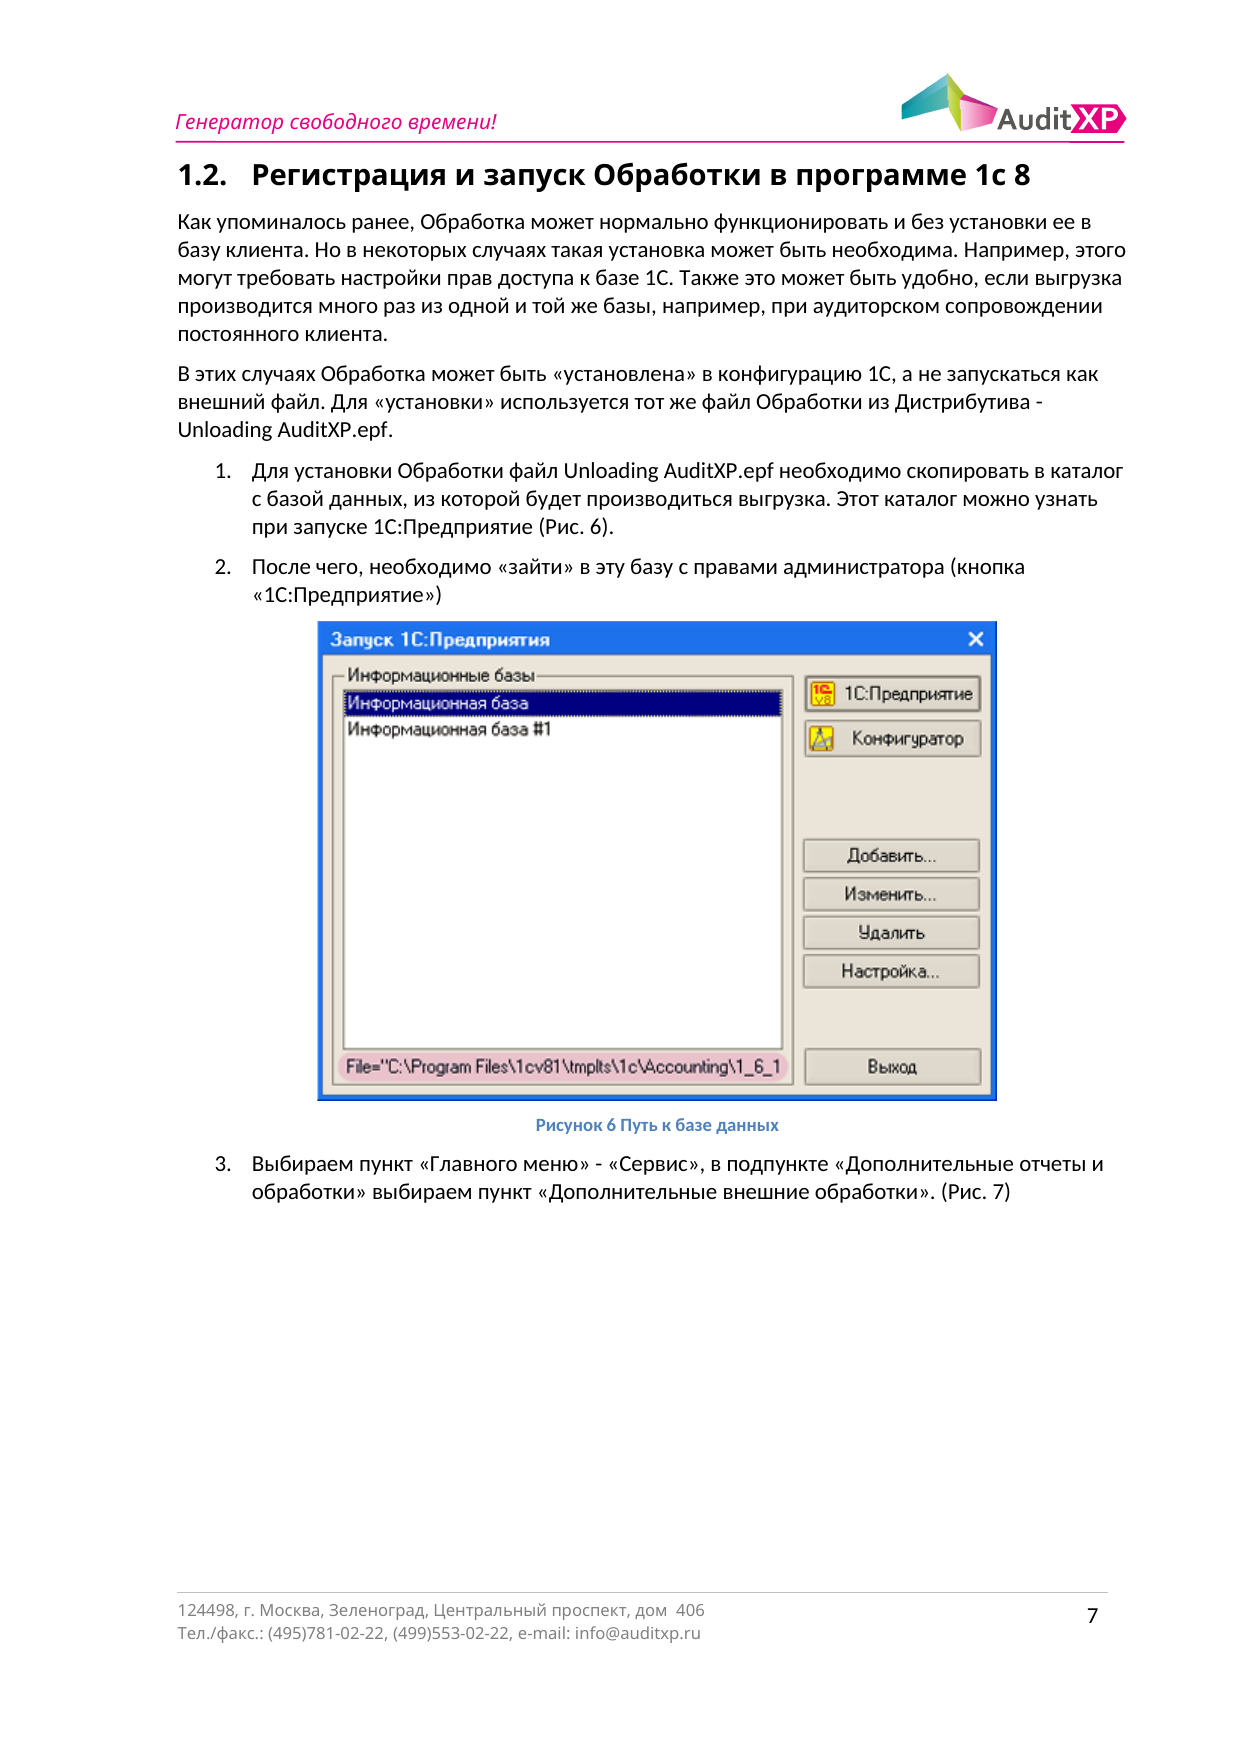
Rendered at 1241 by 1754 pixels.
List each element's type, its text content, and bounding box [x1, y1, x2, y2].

picture [317, 621, 997, 1101]
text Как упоминалось ранее, Обработка может нормально функционировать и без установки ее в базу клиента. Но в некоторых случаях такая установка может быть необходима. Например, этого могут требовать настройки прав доступа к базе 1С. Также это может быть удобно, если выгрузка производится много раз из одной и той же базы, например, при аудиторском сопровождении постоянного клиента. [177, 207, 1137, 347]
text Рисунок 6 Путь к базе данных [177, 1113, 1137, 1136]
list Выбираем пункт «Главного меню» - «Сервис», в подпункте «Дополнительные отчеты и обработки» выбираем пункт «Дополнительные внешние обработки». (Рис. 7) [214, 1149, 1137, 1205]
text В этих случаях Обработка может быть «установлена» в конфигурацию 1С, а не запускаться как внешний файл. Для «установки» используется тот же файл Обработки из Дистрибутива - Unloading AuditXP.epf. [177, 359, 1137, 443]
subtitle Регистрация и запуск Обработки в программе 1с 8 [177, 154, 1137, 194]
list Для установки Обработки файл Unloading AuditXP.epf необходимо скопировать в каталог с базой данных, из которой будет производиться выгрузка. Этот каталог можно узнать при запуске 1С:Предприятие (Рис. 6). [214, 456, 1137, 540]
list После чего, необходимо «зайти» в эту базу с правами администратора (кнопка «1С:Предприятие») [214, 552, 1137, 608]
